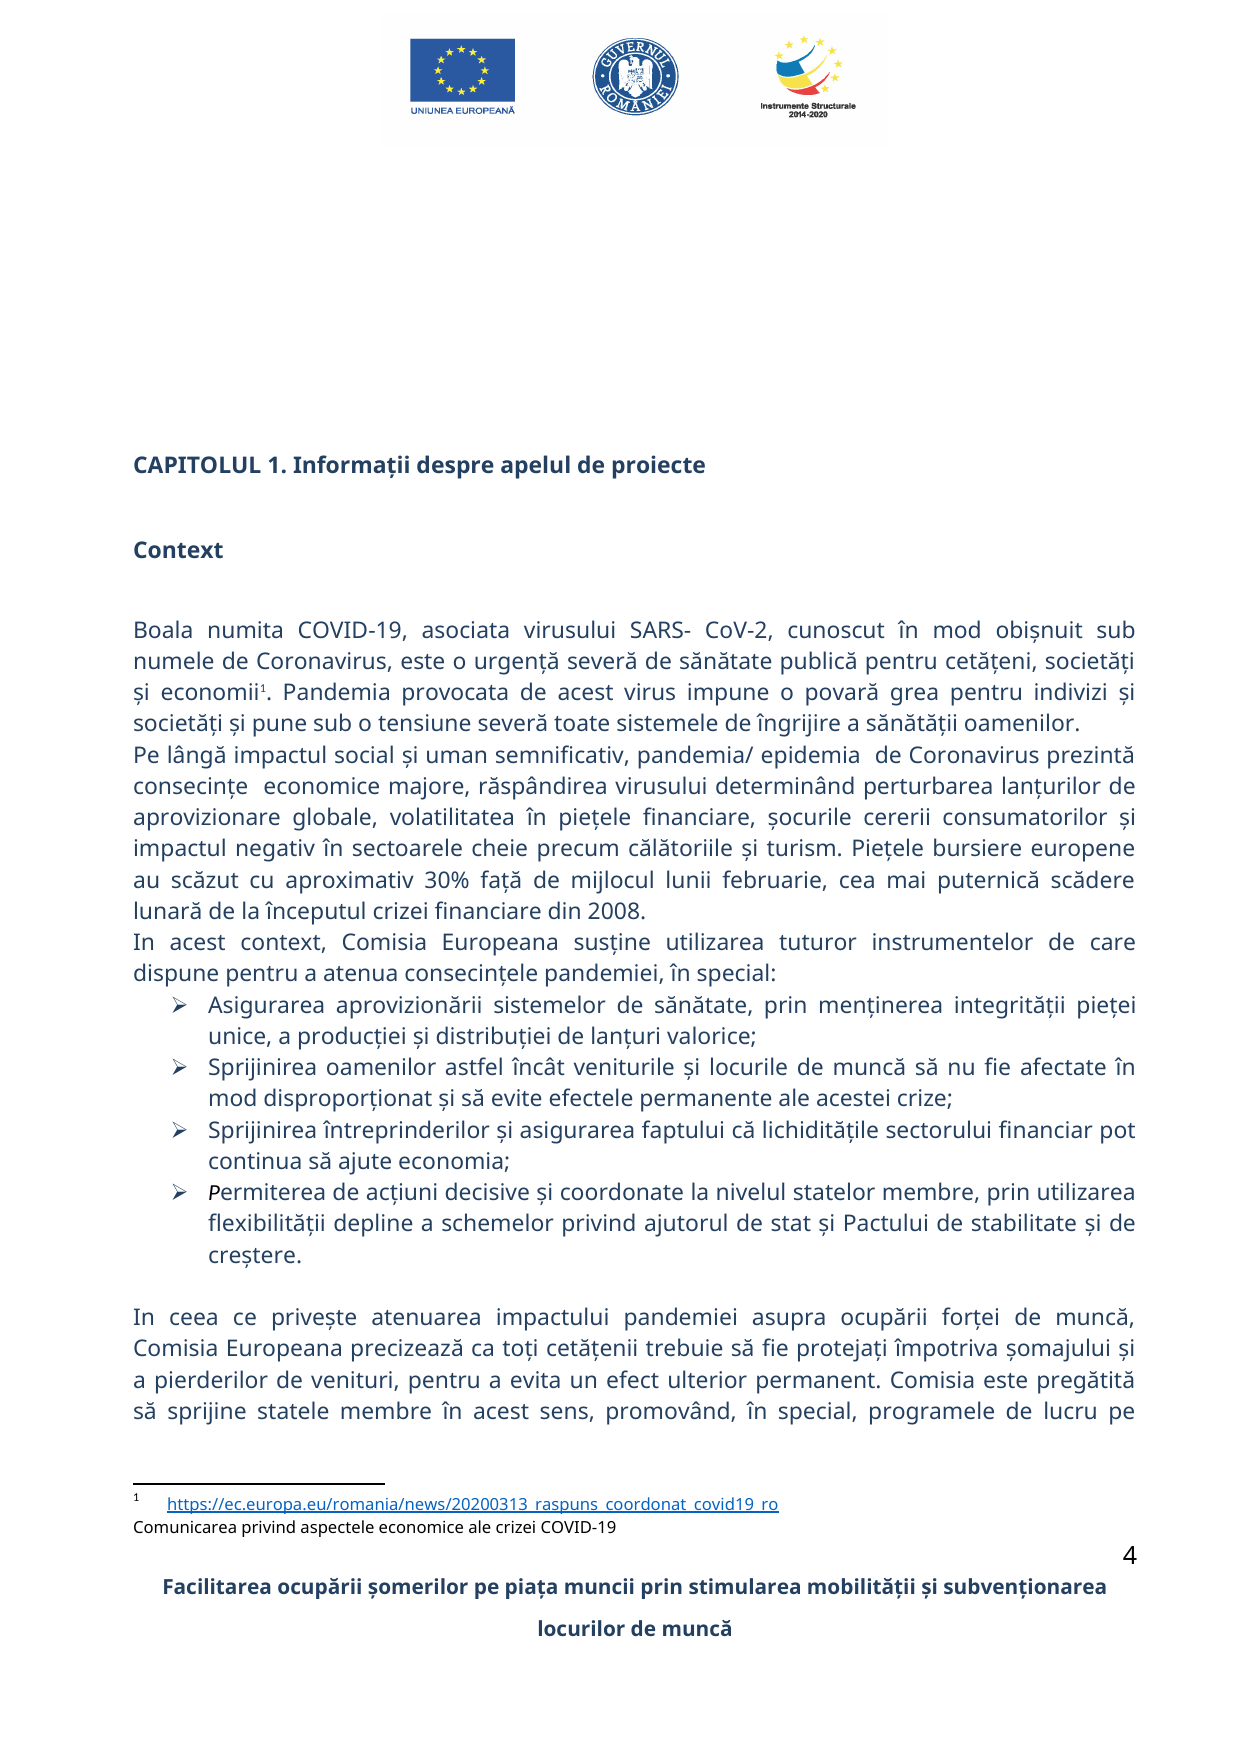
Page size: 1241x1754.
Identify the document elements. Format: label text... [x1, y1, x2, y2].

list Sprijinirea întreprinderilor și asigurarea faptului că lichiditățile sectorului financiar pot continua să ajute economia; [170, 1113, 1137, 1176]
list Asigurarea aprovizionării sistemelor de sănătate, prin menținerea integrității pieței unice, a producției și distribuției de lanțuri valorice; [170, 988, 1137, 1051]
list Permiterea de acțiuni decisive și coordonate la nivelul statelor membre, prin utilizarea flexibilității depline a schemelor privind ajutorul de stat și Pactului de stabilitate și de creștere. [170, 1176, 1137, 1270]
picture [380, 14, 890, 147]
text Boala numita COVID-19, asociata virusului SARS- CoV-2, cunoscut în mod obișnuit sub numele de Coronavirus, este o urgență severă de sănătate publică pentru cetățeni, societăți și economii. Pandemia provocata de acest virus impune o povară grea pentru indivizi și societăți și pune sub o tensiune severă toate sistemele de îngrijire a sănătății oamenilor. [133, 613, 1137, 738]
subtitle CAPITOLUL 1. Informații despre apelul de proiecte [133, 449, 1137, 481]
text In acest context, Comisia Europeana susține utilizarea tuturor instrumentelor de care dispune pentru a atenua consecințele pandemiei, în special: [133, 926, 1137, 988]
text Context [133, 534, 1137, 565]
text Pe lângă impactul social și uman semnificativ, pandemia/ epidemia de Coronavirus prezintă consecințe economice majore, răspândirea virusului determinând perturbarea lanțurilor de aprovizionare globale, volatilitatea în piețele financiare, șocurile cererii consumatorilor și impactul negativ în sectoarele cheie precum călătoriile și turism. Piețele bursiere europene au scăzut cu aproximativ 30% față de mijlocul lunii februarie, cea mai puternică scădere lunară de la începutul crizei financiare din 2008. [133, 738, 1137, 926]
list Sprijinirea oamenilor astfel încât veniturile și locurile de muncă să nu fie afectate în mod disproporționat și să evite efectele permanente ale acestei crize; [170, 1051, 1137, 1113]
